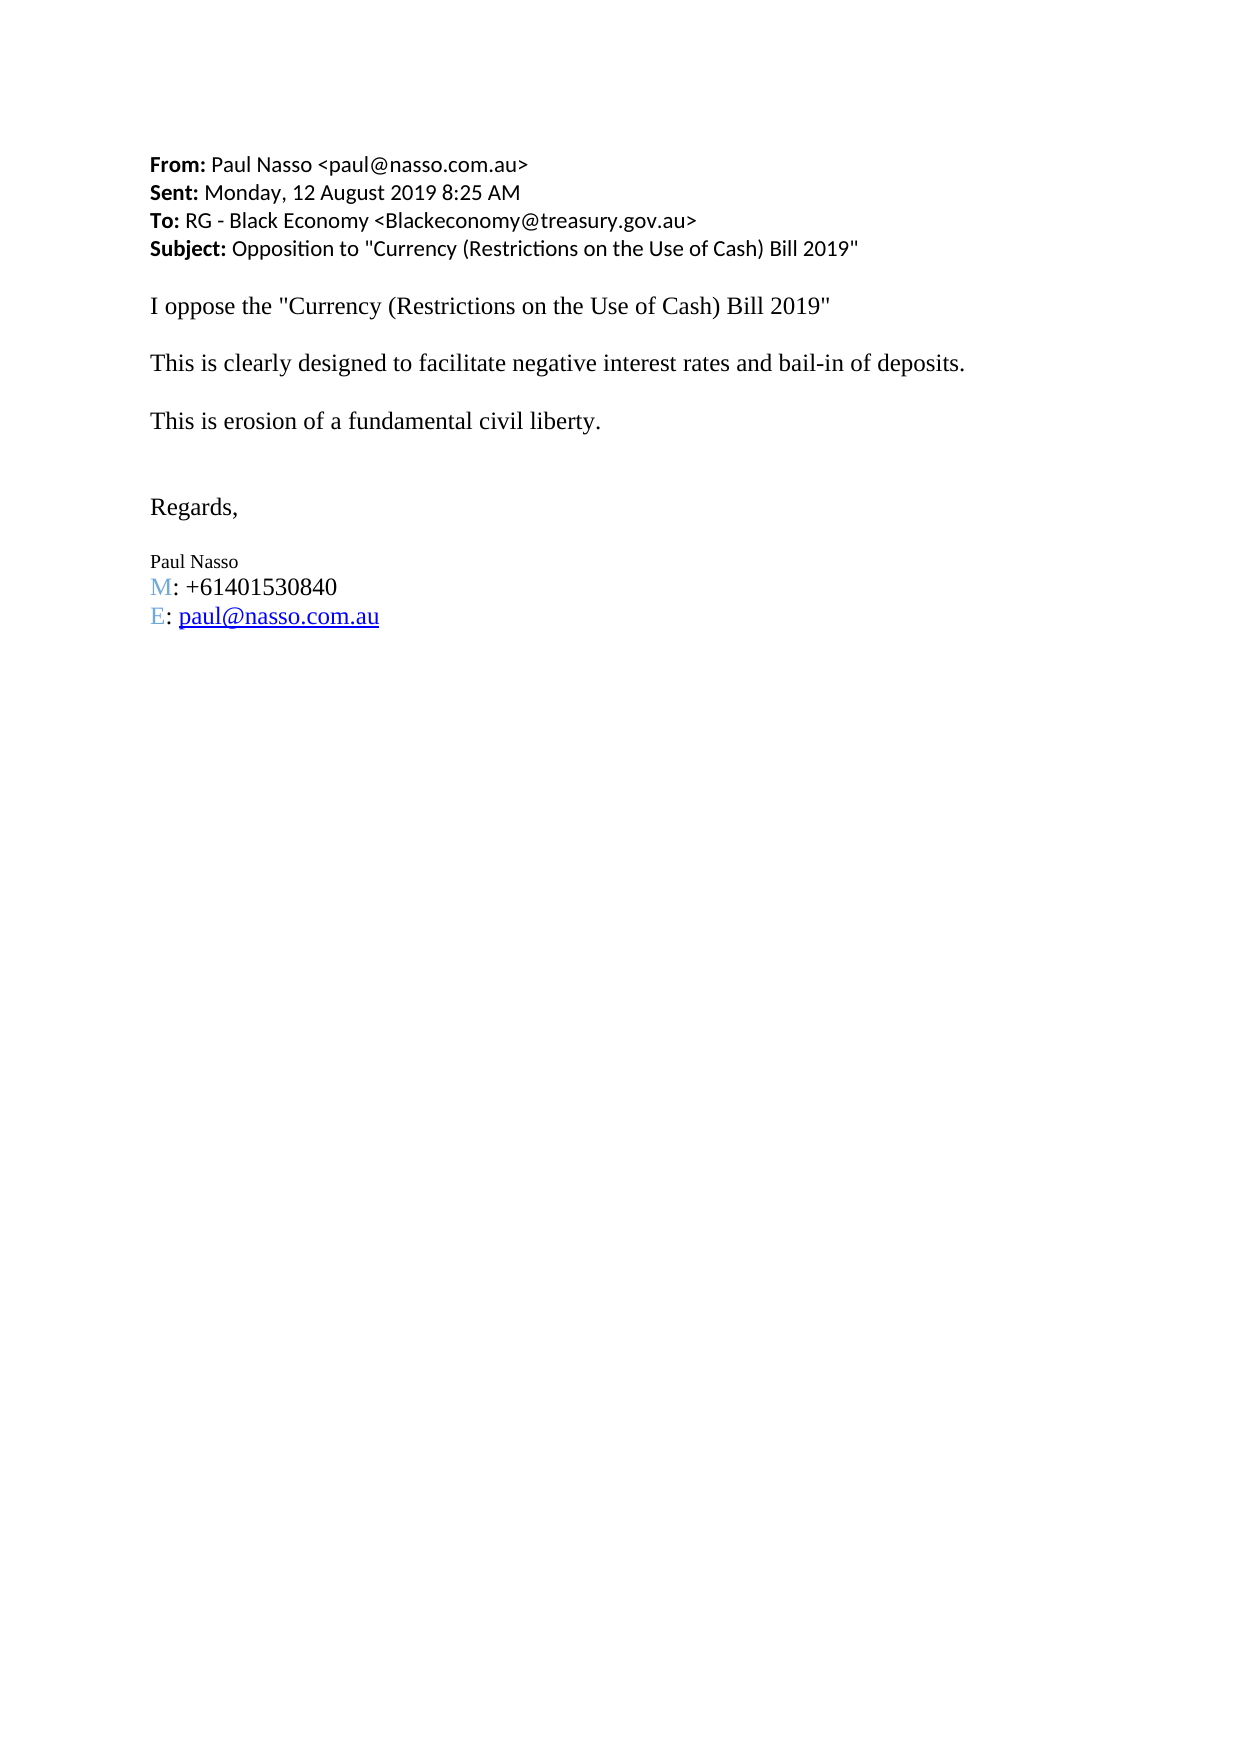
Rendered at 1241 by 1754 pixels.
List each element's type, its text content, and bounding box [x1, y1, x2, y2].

text Paul Nasso [150, 549, 1090, 572]
text M: +61401530840 [150, 572, 1090, 601]
text This is erosion of a fundamental civil liberty. [150, 406, 1090, 434]
text This is clearly designed to facilitate negative interest rates and bail-in of deposits. [150, 348, 1090, 377]
text E: paul@nasso.com.au [150, 601, 1090, 630]
text I oppose the "Currency (Restrictions on the Use of Cash) Bill 2019" [150, 291, 1090, 319]
text From: Paul Nasso <paul@nasso.com.au> Sent: Monday, 12 August 2019 8:25 AM To: RG - Black Economy <Blackeconomy@treasury.gov.au> Subject: Opposition to "Currency (Restrictions on the Use of Cash) Bill 2019" [150, 150, 1090, 262]
text Regards, [150, 492, 1090, 521]
